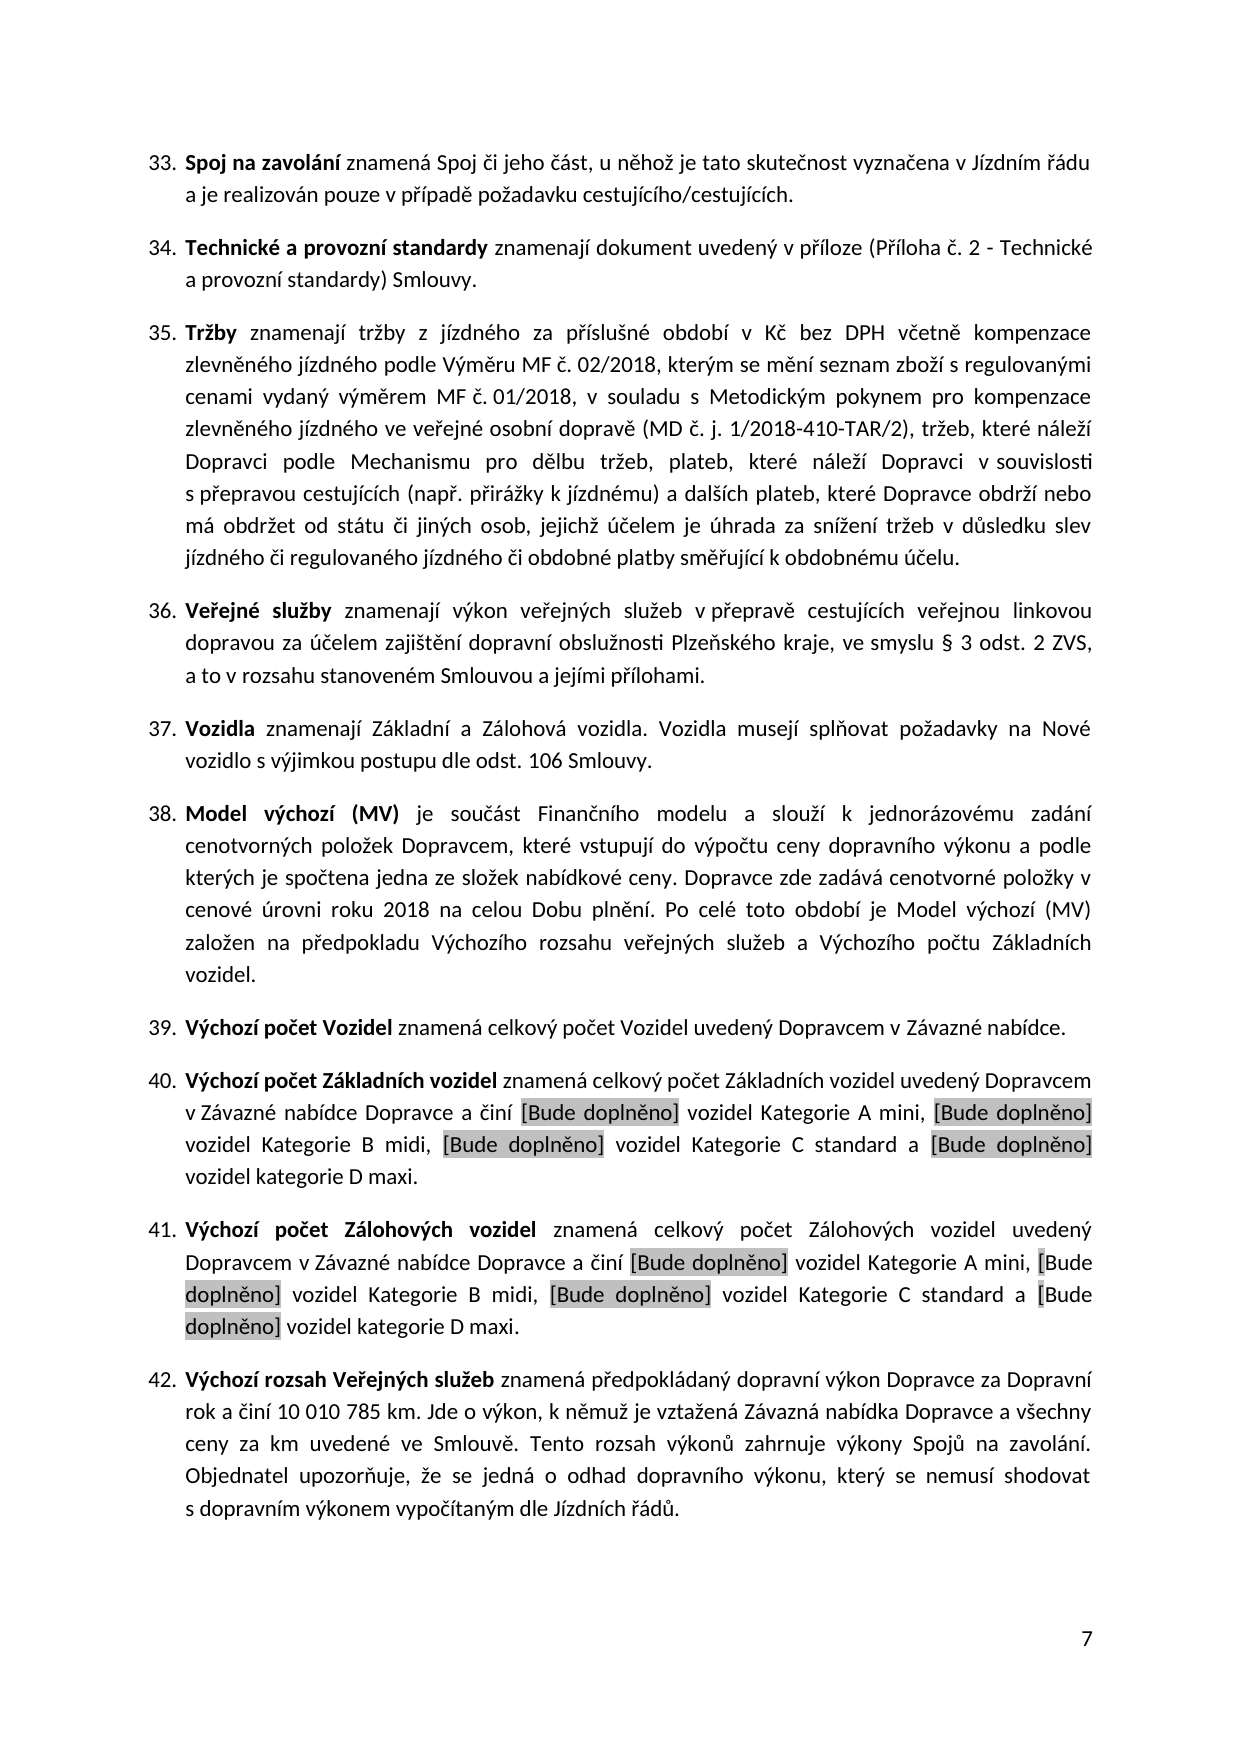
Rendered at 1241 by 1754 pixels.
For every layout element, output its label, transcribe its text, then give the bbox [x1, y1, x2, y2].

text Výchozí rozsah Veřejných služeb znamená předpokládaný dopravní výkon Dopravce za Dopravní rok a činí 10 010 785 km. Jde o výkon, k němuž je vztažená Závazná nabídka Dopravce a všechny ceny za km uvedené ve Smlouvě. Tento rozsah výkonů zahrnuje výkony Spojů na zavolání. Objednatel upozorňuje, že se jedná o odhad dopravního výkonu, který se nemusí shodovat s dopravním výkonem vypočítaným dle Jízdních řádů. [177, 1365, 1093, 1522]
text Výchozí počet Zálohových vozidel znamená celkový počet Zálohových vozidel uvedený Dopravcem v Závazné nabídce Dopravce a činí vozidel Kategorie A mini, vozidel Kategorie B midi, vozidel Kategorie C standard a vozidel kategorie D maxi. [177, 1216, 1093, 1340]
text Veřejné služby znamenají výkon veřejných služeb v přepravě cestujících veřejnou linkovou dopravou za účelem zajištění dopravní obslužnosti Plzeňského kraje, ve smyslu § 3 odst. 2 ZVS, a to v rozsahu stanoveném Smlouvou a jejími přílohami. [177, 596, 1093, 689]
text Výchozí počet Základních vozidel znamená celkový počet Základních vozidel uvedený Dopravcem v Závazné nabídce Dopravce a činí vozidel Kategorie A mini, vozidel Kategorie B midi, vozidel Kategorie C standard a vozidel kategorie D maxi. [177, 1066, 1093, 1191]
text Model výchozí (MV) je součást Finančního modelu a slouží k jednorázovému zadání cenotvorných položek Dopravcem, které vstupují do výpočtu ceny dopravního výkonu a podle kterých je spočtena jedna ze složek nabídkové ceny. Dopravce zde zadává cenotvorné položky v cenové úrovni roku 2018 na celou Dobu plnění. Po celé toto období je Model výchozí (MV) založen na předpokladu Výchozího rozsahu veřejných služeb a Výchozího počtu Základních vozidel. [177, 799, 1093, 988]
text Tržby znamenají tržby z jízdného za příslušné období v Kč bez DPH včetně kompenzace zlevněného jízdného podle Výměru MF č. 02/2018, kterým se mění seznam zboží s regulovanými cenami vydaný výměrem MF č. 01/2018, v souladu s Metodickým pokynem pro kompenzace zlevněného jízdného ve veřejné osobní dopravě (MD č. j. 1/2018-410-TAR/2), tržeb, které náleží Dopravci podle Mechanismu pro dělbu tržeb, plateb, které náleží Dopravci v souvislosti s přepravou cestujících (např. přirážky k jízdnému) a dalších plateb, které Dopravce obdrží nebo má obdržet od státu či jiných osob, jejichž účelem je úhrada za snížení tržeb v důsledku slev jízdného či regulovaného jízdného či obdobné platby směřující k obdobnému účelu. [177, 318, 1093, 571]
text Vozidla znamenají Základní a Zálohová vozidla. Vozidla musejí splňovat požadavky na Nové vozidlo s výjimkou postupu dle odst. 106 Smlouvy. [177, 714, 1093, 774]
text Spoj na zavolání znamená Spoj či jeho část, u něhož je tato skutečnost vyznačena v Jízdním řádu a je realizován pouze v případě požadavku cestujícího/cestujících. [177, 148, 1093, 208]
text Technické a provozní standardy znamenají dokument uvedený v příloze (Příloha č. 2 - Technické a provozní standardy) Smlouvy. [177, 233, 1093, 293]
text Výchozí počet Vozidel znamená celkový počet Vozidel uvedený Dopravcem v Závazné nabídce. [177, 1013, 1093, 1041]
